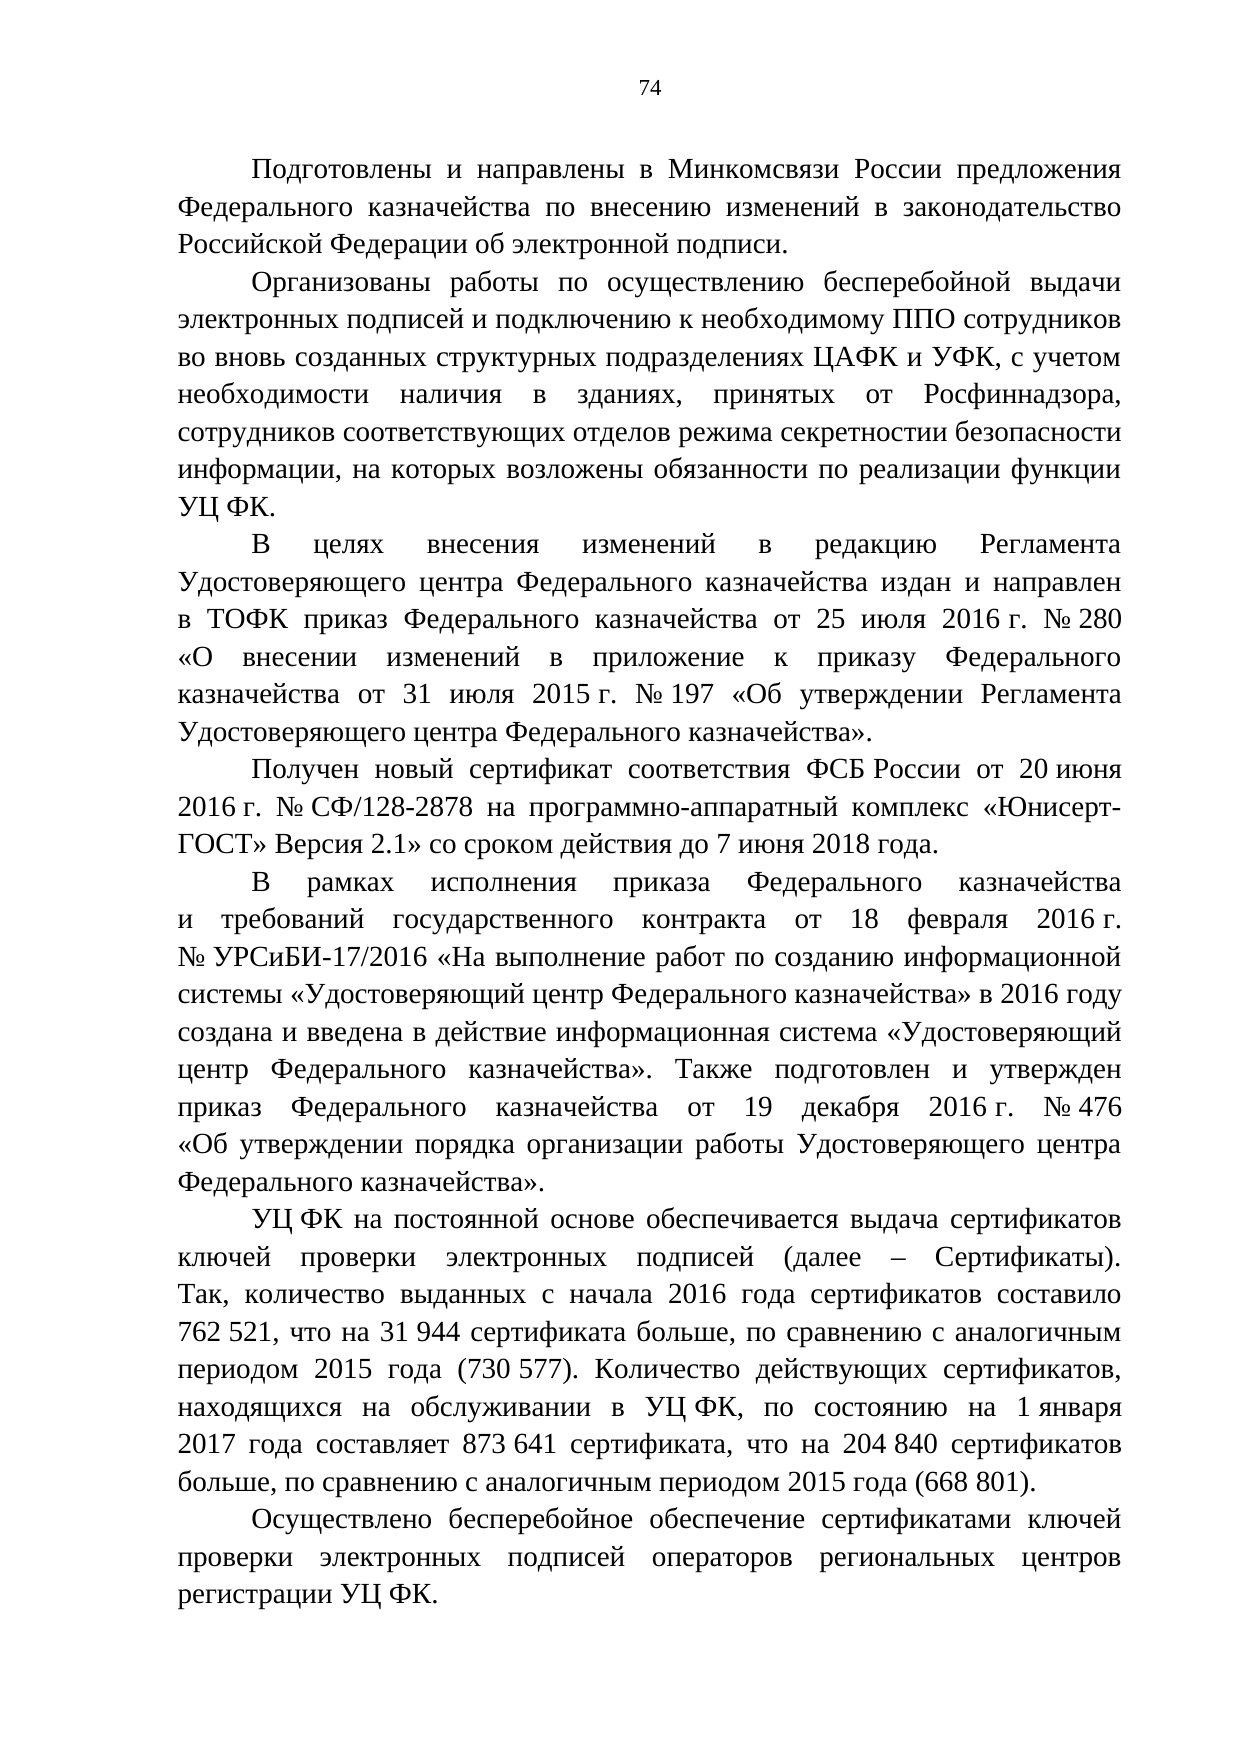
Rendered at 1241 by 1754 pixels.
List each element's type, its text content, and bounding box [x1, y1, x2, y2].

text Подготовлены и направлены в Минкомсвязи России предложения Федерального казначейства по внесению изменений в законодательство Российской Федерации об электронной подписи. [177, 148, 1122, 260]
text В рамках исполнения приказа Федерального казначейства и требований государственного контракта от 18 февраля 2016 г. № УРСиБИ-17/2016 «На выполнение работ по созданию информационной системы «Удостоверяющий центр Федерального казначейства» в 2016 году создана и введена в действие информационная система «Удостоверяющий центр Федерального казначейства». Также подготовлен и утвержден приказ Федерального казначейства от 19 декабря 2016 г. № 476 «Об утверждении порядка организации работы Удостоверяющего центра Федерального казначейства». [177, 860, 1122, 1198]
text В целях внесения изменений в редакцию Регламента Удостоверяющего центра Федерального казначейства издан и направлен в ТОФК приказ Федерального казначейства от 25 июля 2016 г. № 280 «О внесении изменений в приложение к приказу Федерального казначейства от 31 июля 2015 г. № 197 «Об утверждении Регламента Удостоверяющего центра Федерального казначейства». [177, 523, 1122, 748]
text УЦ ФК на постоянной основе обеспечивается выдача сертификатов ключей проверки электронных подписей (далее – Сертификаты). Так, количество выданных с начала 2016 года сертификатов составило 762 521, что на 31 944 сертификата больше, по сравнению с аналогичным периодом 2015 года (730 577). Количество действующих сертификатов, находящихся на обслуживании в УЦ ФК, по состоянию на 1 января 2017 года составляет 873 641 сертификата, что на 204 840 сертификатов больше, по сравнению с аналогичным периодом 2015 года (668 801). [177, 1198, 1122, 1498]
text Осуществлено бесперебойное обеспечение сертификатами ключей проверки электронных подписей операторов региональных центров регистрации УЦ ФК. [177, 1498, 1122, 1610]
text Организованы работы по осуществлению бесперебойной выдачи электронных подписей и подключению к необходимому ППО сотрудников во вновь созданных структурных подразделениях ЦАФК и УФК, с учетом необходимости наличия в зданиях, принятых от Росфиннадзора, сотрудников соответствующих отделов режима секретностии безопасности информации, на которых возложены обязанности по реализации функции УЦ ФК. [177, 260, 1122, 523]
text Получен новый сертификат соответствия ФСБ России от 20 июня 2016 г. № СФ/128-2878 на программно-аппаратный комплекс «Юнисерт-ГОСТ» Версия 2.1» со сроком действия до 7 июня 2018 года. [177, 748, 1122, 860]
